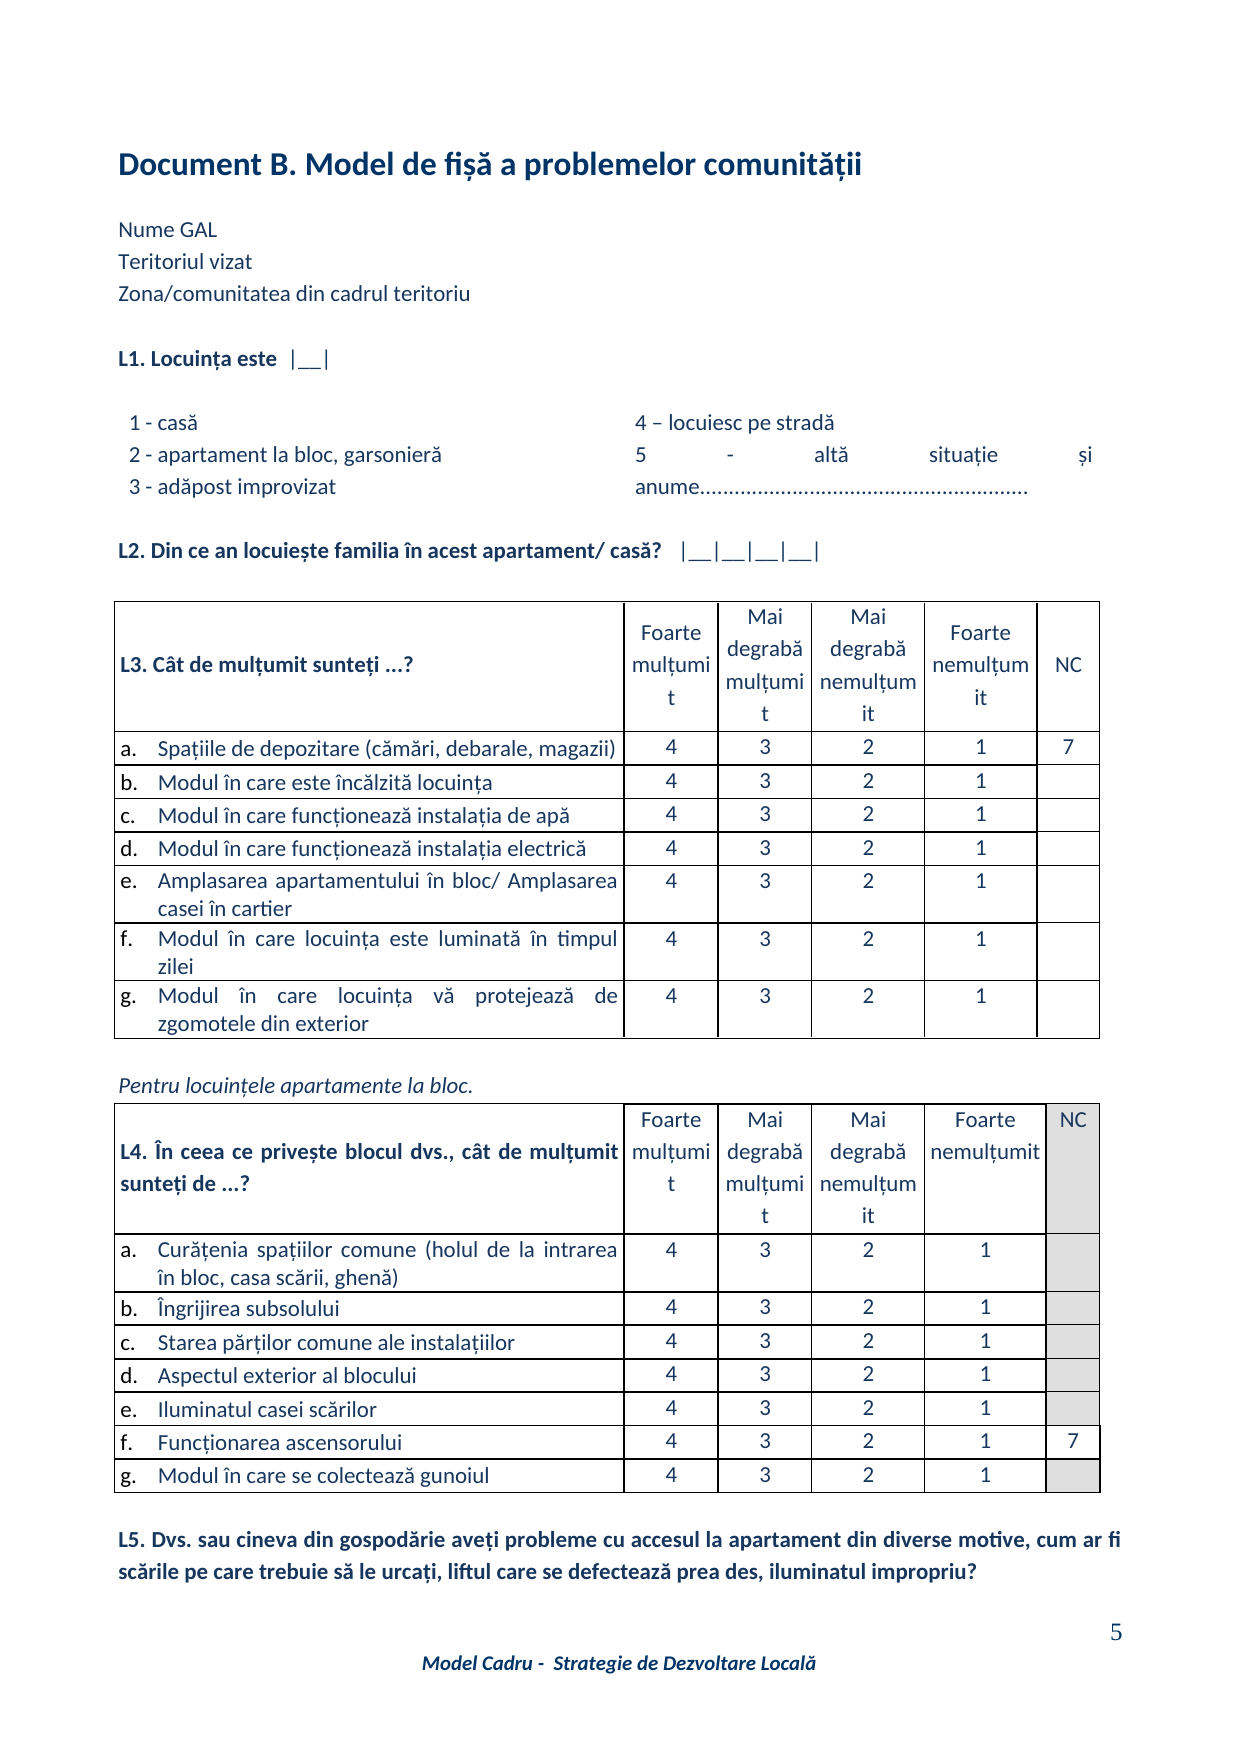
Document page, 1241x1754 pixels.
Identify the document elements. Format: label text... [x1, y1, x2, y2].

table_cell Modul în care funcţionează instalaţia electrică [115, 833, 623, 864]
table_cell [1047, 1359, 1099, 1391]
table_cell 4 [625, 1360, 717, 1391]
table_cell [1038, 923, 1099, 980]
table_cell 2 [812, 1460, 924, 1492]
table_cell [1038, 981, 1099, 1037]
table_header 4 – locuiesc pe stradă 5 - altă situație și anume......................................................... [624, 408, 1104, 504]
table_cell 2 [812, 1235, 924, 1291]
table_cell 2 [812, 924, 924, 980]
table_cell 1 [925, 732, 1036, 764]
table_cell [1047, 1460, 1099, 1492]
table_header NC [1038, 602, 1099, 731]
table_cell 3 [719, 1393, 811, 1425]
table_cell 3 [719, 924, 811, 980]
table_header Mai degrabă mulţumit [719, 602, 811, 731]
table_cell Curăţenia spaţiilor comune (holul de la intrarea în bloc, casa scării, ghenă) [115, 1235, 623, 1291]
table_cell 4 [625, 766, 717, 798]
table_cell 2 [812, 1393, 924, 1425]
table_cell 4 [625, 1460, 717, 1492]
table_cell 2 [812, 1360, 924, 1391]
table_header NC [1047, 1104, 1099, 1233]
table_cell 1 [925, 1460, 1045, 1492]
table_cell [1038, 799, 1099, 831]
table_cell 2 [812, 1326, 924, 1358]
table_cell 4 [625, 1293, 717, 1324]
table_cell 2 [812, 1426, 924, 1458]
table_cell 2 [812, 766, 924, 798]
table_cell 3 [719, 1326, 811, 1358]
table_header Foarte mulţumit [625, 602, 718, 731]
table_cell 3 [719, 866, 811, 922]
table_cell 1 [925, 1293, 1045, 1324]
table_cell 2 [812, 1293, 924, 1324]
table_cell 1 [925, 833, 1036, 864]
table_cell 3 [719, 1235, 811, 1291]
table_cell 1 [925, 1326, 1045, 1358]
table_cell 1 [925, 981, 1036, 1037]
subtitle Document B. Model de fișă a problemelor comunității [118, 143, 1122, 184]
table_header Foarte nemulţumit [925, 1105, 1045, 1233]
table_cell 3 [719, 833, 811, 864]
table_cell 3 [719, 732, 811, 764]
table_header 1 - casă 2 - apartament la bloc, garsonieră 3 - adăpost improvizat [117, 408, 623, 504]
table_cell [1038, 832, 1099, 864]
table_cell 2 [812, 866, 924, 922]
text L2. Din ce an locuieşte familia în acest apartament/ casă? |__|__|__|__| [118, 536, 1122, 564]
table_cell 1 [925, 1235, 1045, 1291]
table_cell [1047, 1325, 1099, 1358]
text L1. Locuinţa este |__| [118, 344, 1122, 372]
table_cell 2 [812, 833, 924, 864]
table_cell Modul în care funcţionează instalaţia de apă [115, 799, 623, 831]
table_header Mai degrabă nemulţumit [812, 1105, 924, 1233]
table_cell 4 [625, 866, 717, 922]
table_cell [1047, 1234, 1099, 1291]
table_cell 4 [625, 799, 717, 831]
table_cell 1 [925, 1426, 1045, 1458]
table_cell 3 [719, 1360, 811, 1391]
table_cell 2 [812, 799, 924, 831]
text Nume GAL [118, 215, 1122, 243]
table_cell 1 [925, 1360, 1045, 1391]
table_cell Starea părţilor comune ale instalaţiilor [115, 1326, 623, 1358]
table_cell 4 [625, 1326, 717, 1358]
table_header L3. Cât de mulţumit sunteţi ...? [115, 602, 624, 731]
text Zona/comunitatea din cadrul teritoriu [118, 279, 1122, 307]
table_cell 4 [625, 1235, 717, 1291]
table_cell 4 [625, 981, 717, 1037]
table_header Mai degrabă mulţumit [719, 1105, 811, 1233]
table_cell 3 [719, 1426, 811, 1458]
table_cell Modul în care locuința vă protejează de zgomotele din exterior [115, 981, 623, 1037]
table_cell 3 [719, 1293, 811, 1324]
table_cell Aspectul exterior al blocului [115, 1360, 623, 1391]
table_cell Amplasarea apartamentului în bloc/ Amplasarea casei în cartier [115, 866, 623, 922]
table_header Foarte mulţumit [625, 1105, 717, 1233]
table_cell 2 [812, 981, 924, 1037]
table_cell 4 [625, 732, 717, 764]
table_cell 3 [719, 799, 811, 831]
table_cell [1038, 765, 1099, 798]
table_cell 1 [925, 1393, 1045, 1425]
table_cell 4 [625, 924, 717, 980]
table_cell 4 [625, 1426, 717, 1458]
table_cell Modul în care locuința este luminată în timpul zilei [115, 924, 623, 980]
table_cell 1 [925, 866, 1036, 922]
table_cell 3 [719, 1460, 811, 1492]
table_cell 7 [1047, 1426, 1099, 1458]
table_cell Modul în care se colectează gunoiul [115, 1460, 623, 1492]
table_header Mai degrabă nemulţumit [812, 602, 924, 731]
table_cell 1 [925, 799, 1036, 831]
table_header L4. În ceea ce priveşte blocul dvs., cât de mulţumit sunteţi de ...? [115, 1104, 623, 1233]
table_cell [1047, 1392, 1099, 1425]
table_cell 2 [812, 732, 924, 764]
table_cell 4 [625, 833, 717, 864]
table_cell 3 [719, 981, 811, 1037]
table_cell 1 [925, 924, 1036, 980]
table_cell [1038, 866, 1099, 922]
text L5. Dvs. sau cineva din gospodărie aveţi probleme cu accesul la apartament din diverse motive, cum ar fi scările pe care trebuie să le urcaţi, liftul care se defectează prea des, iluminatul impropriu? [118, 1525, 1122, 1586]
table_cell [1047, 1292, 1099, 1324]
table_cell 7 [1038, 732, 1099, 764]
table_cell Funcţionarea ascensorului [115, 1426, 623, 1458]
table_header Foarte nemulţumit [925, 602, 1037, 731]
text Teritoriul vizat [118, 247, 1122, 275]
table_cell Modul în care este încălzită locuinţa [115, 766, 623, 798]
table_cell Îngrijirea subsolului [115, 1293, 623, 1324]
table_cell Spaţiile de depozitare (cămări, debarale, magazii) [115, 732, 623, 764]
table_cell Iluminatul casei scărilor [115, 1393, 623, 1425]
text Pentru locuințele apartamente la bloc. [118, 1071, 1122, 1099]
table_cell 1 [925, 766, 1036, 798]
table_cell 3 [719, 766, 811, 798]
table_cell 4 [625, 1393, 717, 1425]
